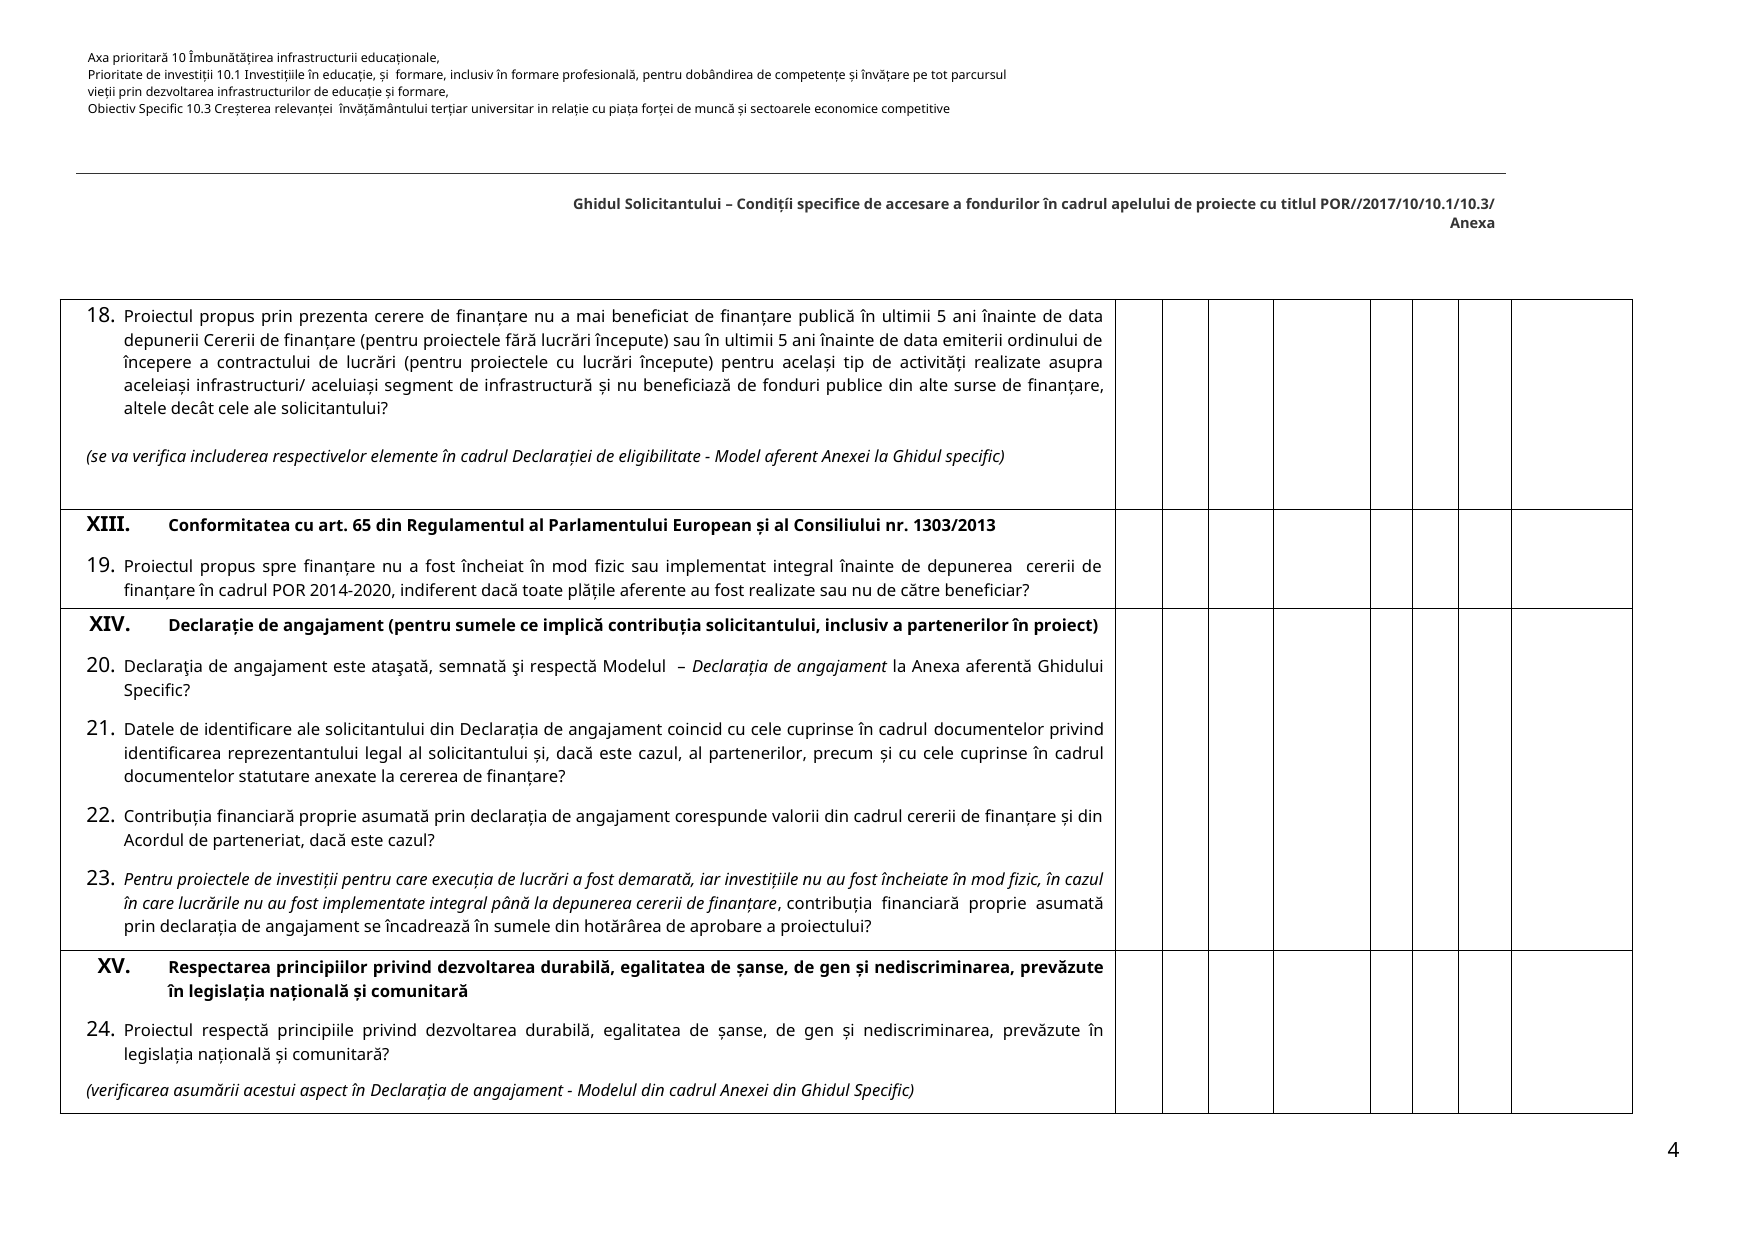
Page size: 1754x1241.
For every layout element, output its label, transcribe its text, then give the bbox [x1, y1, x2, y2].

table_cell [1274, 951, 1370, 1113]
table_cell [61, 300, 1115, 508]
table_cell [1459, 300, 1511, 508]
table_cell Respectarea principiilor privind dezvoltarea durabilă, egalitatea de şanse, de gen și nediscriminarea, prevăzute în legislaţia naţională şi comunitară Proiectul respectă principiile privind dezvoltarea durabilă, egalitatea de şanse, de gen și nediscriminarea, prevăzute în legislaţia naţională şi comunitară? (verificarea asumării acestui aspect în Declarația de angajament - Modelul din cadrul Anexei din Ghidul Specific) [61, 951, 1115, 1113]
table_cell [1459, 951, 1511, 1113]
table_cell [1209, 300, 1273, 508]
table_cell [1274, 510, 1370, 608]
table_cell [1116, 300, 1162, 508]
table_cell [1413, 609, 1458, 950]
table_cell [1459, 510, 1511, 608]
table_cell [1413, 510, 1458, 608]
table_cell [1209, 510, 1273, 608]
table_cell [1371, 300, 1412, 508]
table_cell [1163, 951, 1208, 1113]
table_cell [1209, 951, 1273, 1113]
table_cell [1413, 951, 1458, 1113]
table_cell [1512, 951, 1632, 1113]
table_cell [1274, 609, 1370, 950]
table_cell [1512, 300, 1632, 508]
table_cell [1116, 951, 1162, 1113]
table_cell [1116, 510, 1162, 608]
table_cell [1163, 510, 1208, 608]
table_cell [1209, 609, 1273, 950]
table_cell [1371, 510, 1412, 608]
table_cell [1163, 609, 1208, 950]
table_cell [1512, 609, 1632, 950]
table_cell [1163, 300, 1208, 508]
table_cell [1371, 951, 1412, 1113]
table_cell [1371, 609, 1412, 950]
table_cell Declaraţie de angajament (pentru sumele ce implică contribuția solicitantului, inclusiv a partenerilor în proiect) Declaraţia de angajament este ataşată, semnată şi respectă Modelul – Declarația de angajament la Anexa aferentă Ghidului Specific? Datele de identificare ale solicitantului din Declarația de angajament coincid cu cele cuprinse în cadrul documentelor privind identificarea reprezentantului legal al solicitantului și, dacă este cazul, al partenerilor, precum și cu cele cuprinse în cadrul documentelor statutare anexate la cererea de finanțare? Contribuția financiară proprie asumată prin declarația de angajament corespunde valorii din cadrul cererii de finanțare și din Acordul de parteneriat, dacă este cazul? Pentru proiectele de investiţii pentru care execuţia de lucrări a fost demarată, iar investițiile nu au fost încheiate în mod fizic, în cazul în care lucrările nu au fost implementate integral până la depunerea cererii de finanțare, contribuția financiară proprie asumată prin declarația de angajament se încadrează în sumele din hotărârea de aprobare a proiectului? [61, 609, 1115, 950]
table_cell [1512, 510, 1632, 608]
table_cell [1116, 609, 1162, 950]
table_cell [1459, 609, 1511, 950]
table_cell [1413, 300, 1458, 508]
table_cell [1274, 300, 1370, 508]
table_cell Conformitatea cu art. 65 din Regulamentul al Parlamentului European și al Consiliului nr. 1303/2013 Proiectul propus spre finanţare nu a fost încheiat în mod fizic sau implementat integral înainte de depunerea cererii de finanțare în cadrul POR 2014-2020, indiferent dacă toate plățile aferente au fost realizate sau nu de către beneficiar? [61, 510, 1115, 608]
